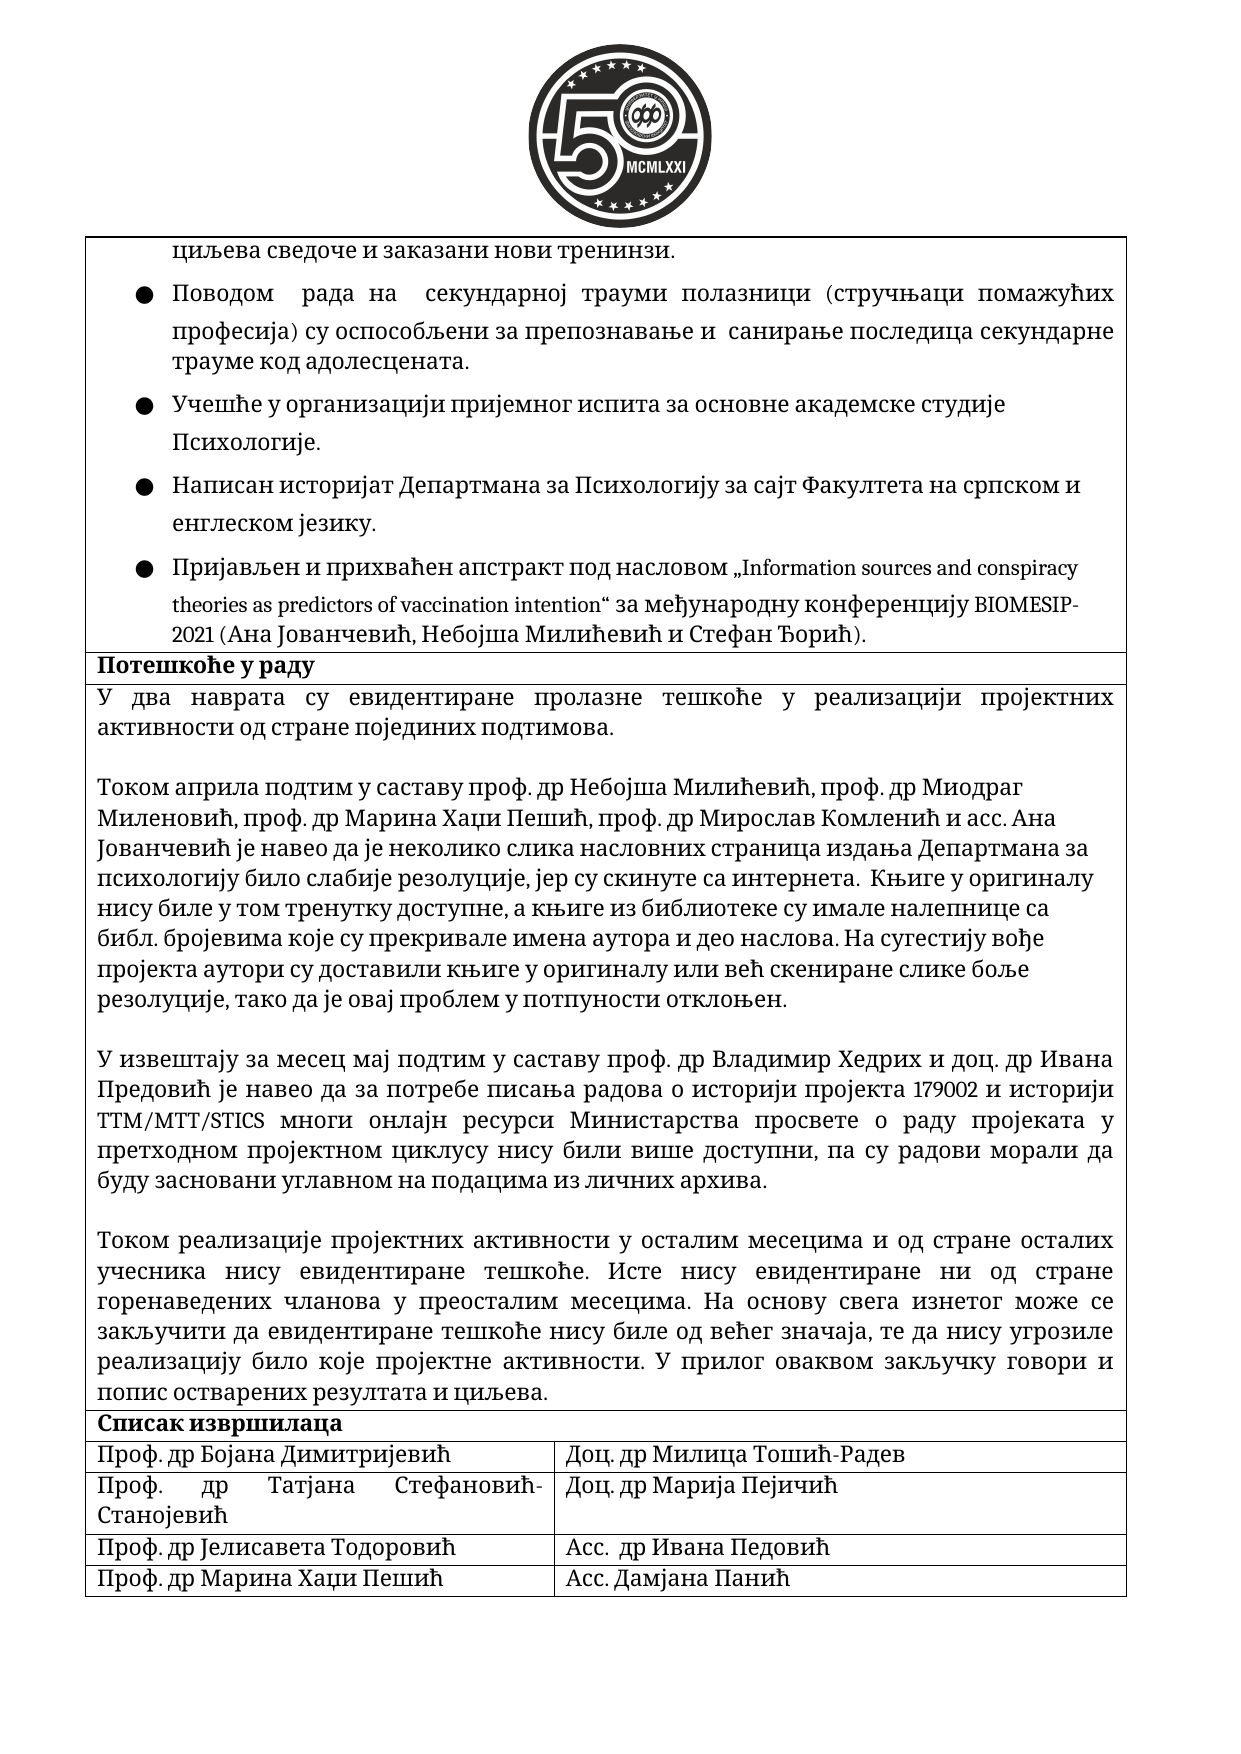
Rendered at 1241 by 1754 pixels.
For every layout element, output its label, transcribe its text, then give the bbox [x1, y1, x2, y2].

table_cell У два наврата су евидентиране пролазне тешкоће у реализацији пројектних активности од стране појединих подтимова. Током априла подтим у саставу проф. др Небојша Милићевић, проф. др Миодраг Миленовић, проф. др Марина Хаџи Пешић, проф. др Мирослав Комленић и асс. Ана Јованчевић је навео да је неколико слика насловних страница издања Департмана за психологију било слабије резолуције, јер су скинуте са интернета. Књиге у оригиналу нису биле у том тренутку доступне, а књиге из библиотеке су имале налепнице са библ. бројевима које су прекривале имена аутора и део наслова. На сугестију вође пројекта аутори су доставили књиге у оригиналу или већ скениране слике боље резолуције, тако да је овај проблем у потпуности отклоњен. У извештају за месец мај подтим у саставу проф. др Владимир Хедрих и доц. др Ивана Предовић је навео да за потребе писања радова о историји пројекта 179002 и историји TTM/MTT/STICS многи онлајн ресурси Министарства просвете о раду пројеката у претходном пројектном циклусу нису били више доступни, па су радови морали да буду засновани углавном на подацима из личних архива. Током реализације пројектних активности у осталим месецима и од стране осталих учесника нису евидентиране тешкоће. Исте нису евидентиране ни од стране горенаведених чланова у преосталим месецима. На основу свега изнетог може се закључити да евидентиране тешкоће нису биле од већег значаја, те да нису угрозиле реализацију било које пројектне активности. У прилог оваквом закључку говори и попис остварених резултата и циљева. [86, 685, 1126, 1409]
table_cell Списак извршилаца [86, 1411, 1126, 1441]
table_cell Доц. др Милица Тошић-Радев [555, 1442, 1126, 1472]
table_cell Проф. др Јелисавета Тодоровић [86, 1535, 554, 1565]
table_cell Проф. др Татјана Стефановић-Станојевић [86, 1473, 554, 1533]
table_cell Проф. др Марина Хаџи Пешић [86, 1566, 554, 1596]
table_cell Асс. др Ивана Педовић [555, 1535, 1126, 1565]
picture [528, 44, 712, 228]
table_cell Доц. др Марија Пејичић [555, 1473, 1126, 1533]
table_cell Асс. Дамјана Панић [555, 1566, 1126, 1596]
table_cell Потешкоће у раду [86, 653, 1126, 683]
table_cell Проф. др Бојана Димитријевић [86, 1442, 554, 1472]
